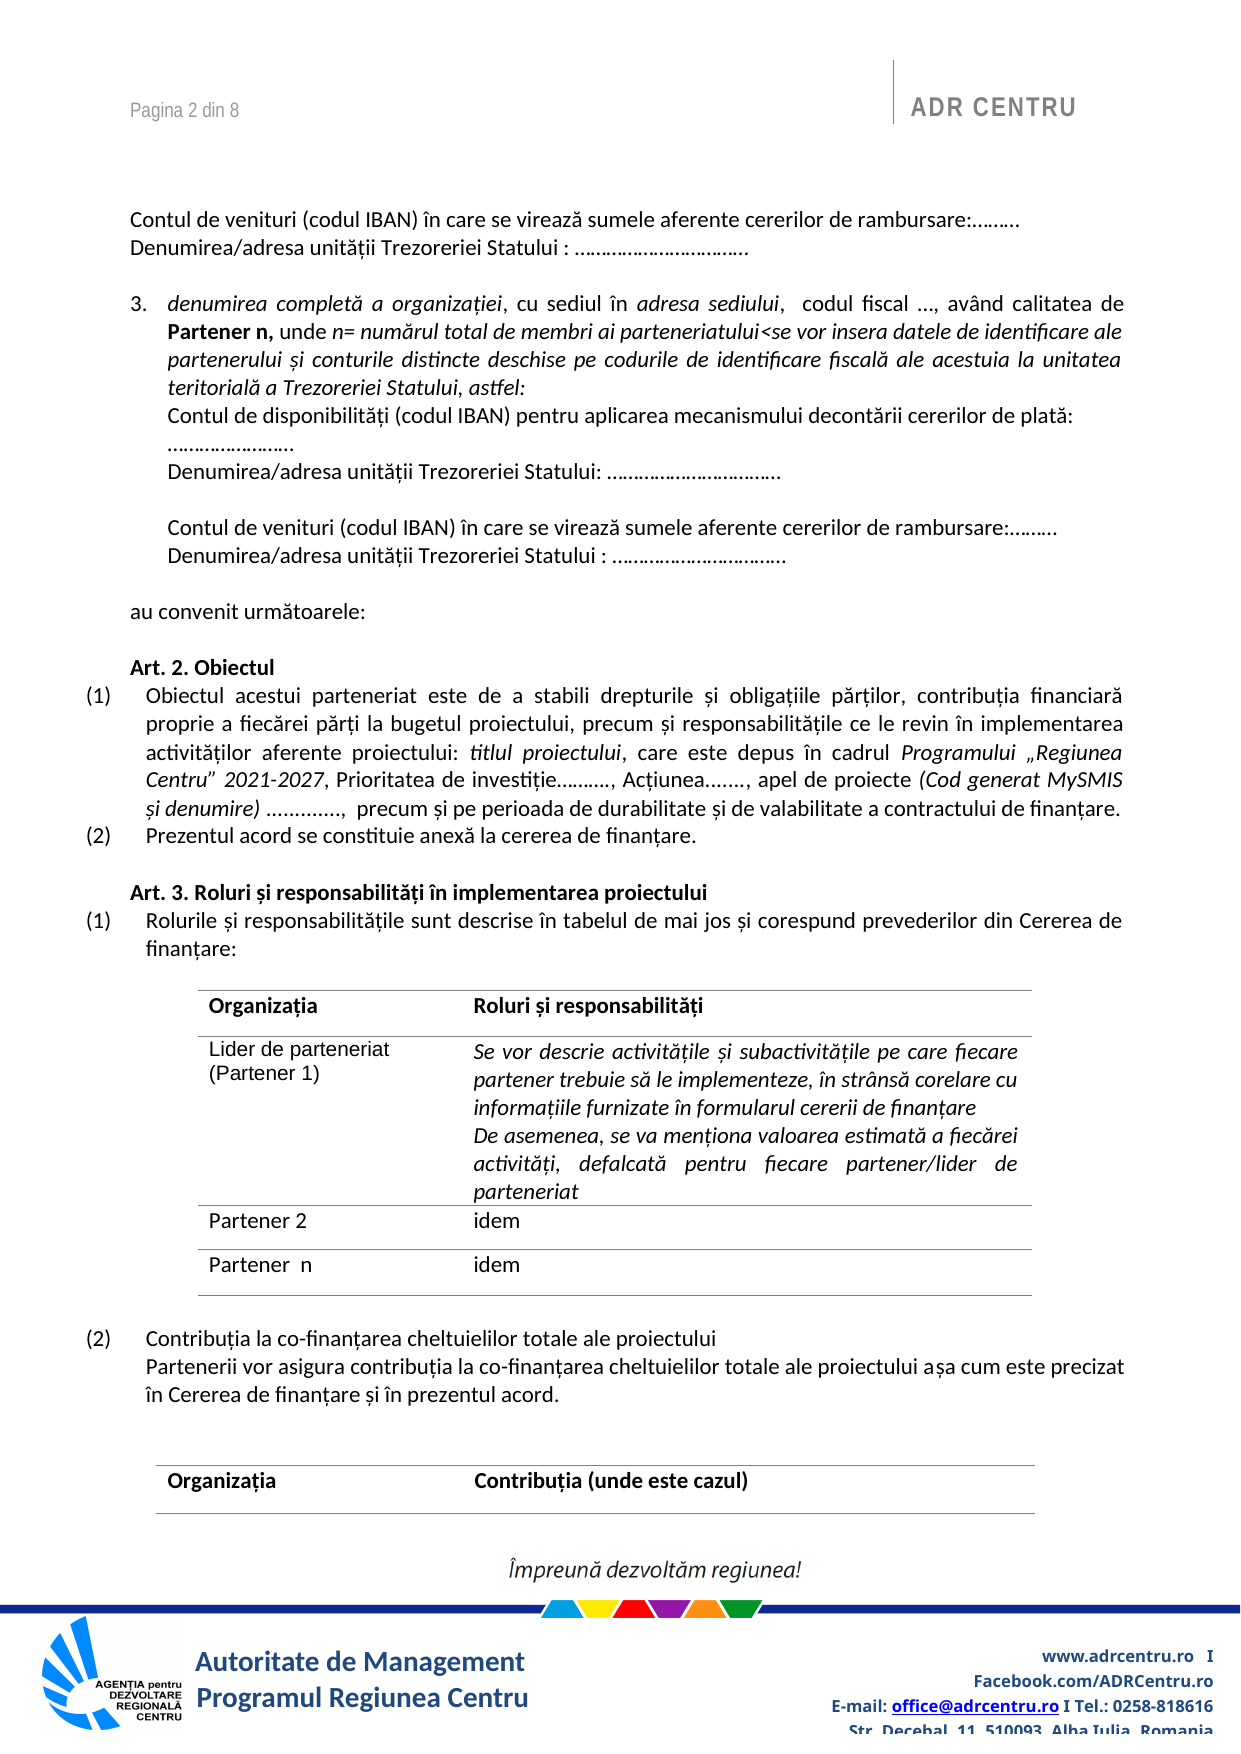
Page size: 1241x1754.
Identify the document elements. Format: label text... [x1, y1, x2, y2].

subtitle Roluri şi responsabilități în implementarea proiectului [130, 878, 1125, 906]
subtitle Rolurile şi responsabilitățile sunt descrise în tabelul de mai jos şi corespund prevederilor din Cererea de finanțare: [86, 906, 1125, 962]
picture [495, 1556, 814, 1583]
table_header Organizația [156, 1466, 463, 1513]
text Contul de disponibilități (codul IBAN) pentru aplicarea mecanismului decontării cererilor de plată: …………………… [167, 401, 1125, 457]
table_cell Lider de parteneriat (Partener 1) [198, 1037, 462, 1205]
picture [0, 1600, 550, 1730]
picture [574, 1600, 1241, 1618]
table_header Contribuția (unde este cazul) [463, 1466, 1035, 1513]
table_header Roluri şi responsabilități [462, 991, 1032, 1036]
table_cell Se vor descrie activitățile şi subactivităţile pe care fiecare partener trebuie să le implementeze, în strânsă corelare cu informațiile furnizate în formularul cererii de finanțare De asemenea, se va menționa valoarea estimată a fiecărei activități, defalcată pentru fiecare partener/lider de parteneriat [462, 1037, 1032, 1205]
text Contul de venituri (codul IBAN) în care se virează sumele aferente cererilor de rambursare:……… [130, 205, 1125, 233]
table_header Organizația [198, 991, 462, 1036]
list Prezentul acord se constituie anexă la cererea de finanțare. [86, 822, 1125, 850]
text Denumirea/adresa unității Trezoreriei Statului : …………………………… [167, 541, 1125, 569]
table_cell idem [462, 1250, 1032, 1295]
list Obiectul acestui parteneriat este de a stabili drepturile şi obligațiile părților, contribuția financiară proprie a fiecărei părți la bugetul proiectului, precum şi responsabilitățile ce le revin în implementarea activităților aferente proiectului: titlul proiectului, care este depus în cadrul Programului „Regiunea Centru” 2021-2027, Prioritatea de investiție………., Acțiunea......., apel de proiecte (Cod generat MySMIS și denumire) ............., precum și pe perioada de durabilitate și de valabilitate a contractului de finanțare. [86, 682, 1125, 822]
table_cell Partener n [198, 1250, 462, 1295]
list denumirea completă a organizației, cu sediul în adresa sediului, codul fiscal …, având calitatea de Partener n, unde n= numărul total de membri ai parteneriatului<se vor insera datele de identificare ale partenerului și conturile distincte deschise pe codurile de identificare fiscală ale acestuia la unitatea teritorială a Trezoreriei Statului, astfel: [130, 289, 1125, 401]
table_cell Partener 2 [198, 1206, 462, 1249]
subtitle Partenerii vor asigura contribuția la co-finanțarea cheltuielilor totale ale proiectului așa cum este precizat în Cererea de finanțare şi în prezentul acord. [86, 1352, 1125, 1408]
subtitle Obiectul [130, 653, 1125, 682]
text au convenit următoarele: [130, 597, 1125, 626]
text Denumirea/adresa unității Trezoreriei Statului : …………………………… [130, 233, 1125, 261]
text Denumirea/adresa unității Trezoreriei Statului: …………………………… [167, 457, 1125, 485]
subtitle Contribuția la co-finanțarea cheltuielilor totale ale proiectului [86, 1324, 1125, 1352]
table_cell idem [462, 1206, 1032, 1249]
text Contul de venituri (codul IBAN) în care se virează sumele aferente cererilor de rambursare:……… [167, 513, 1125, 541]
